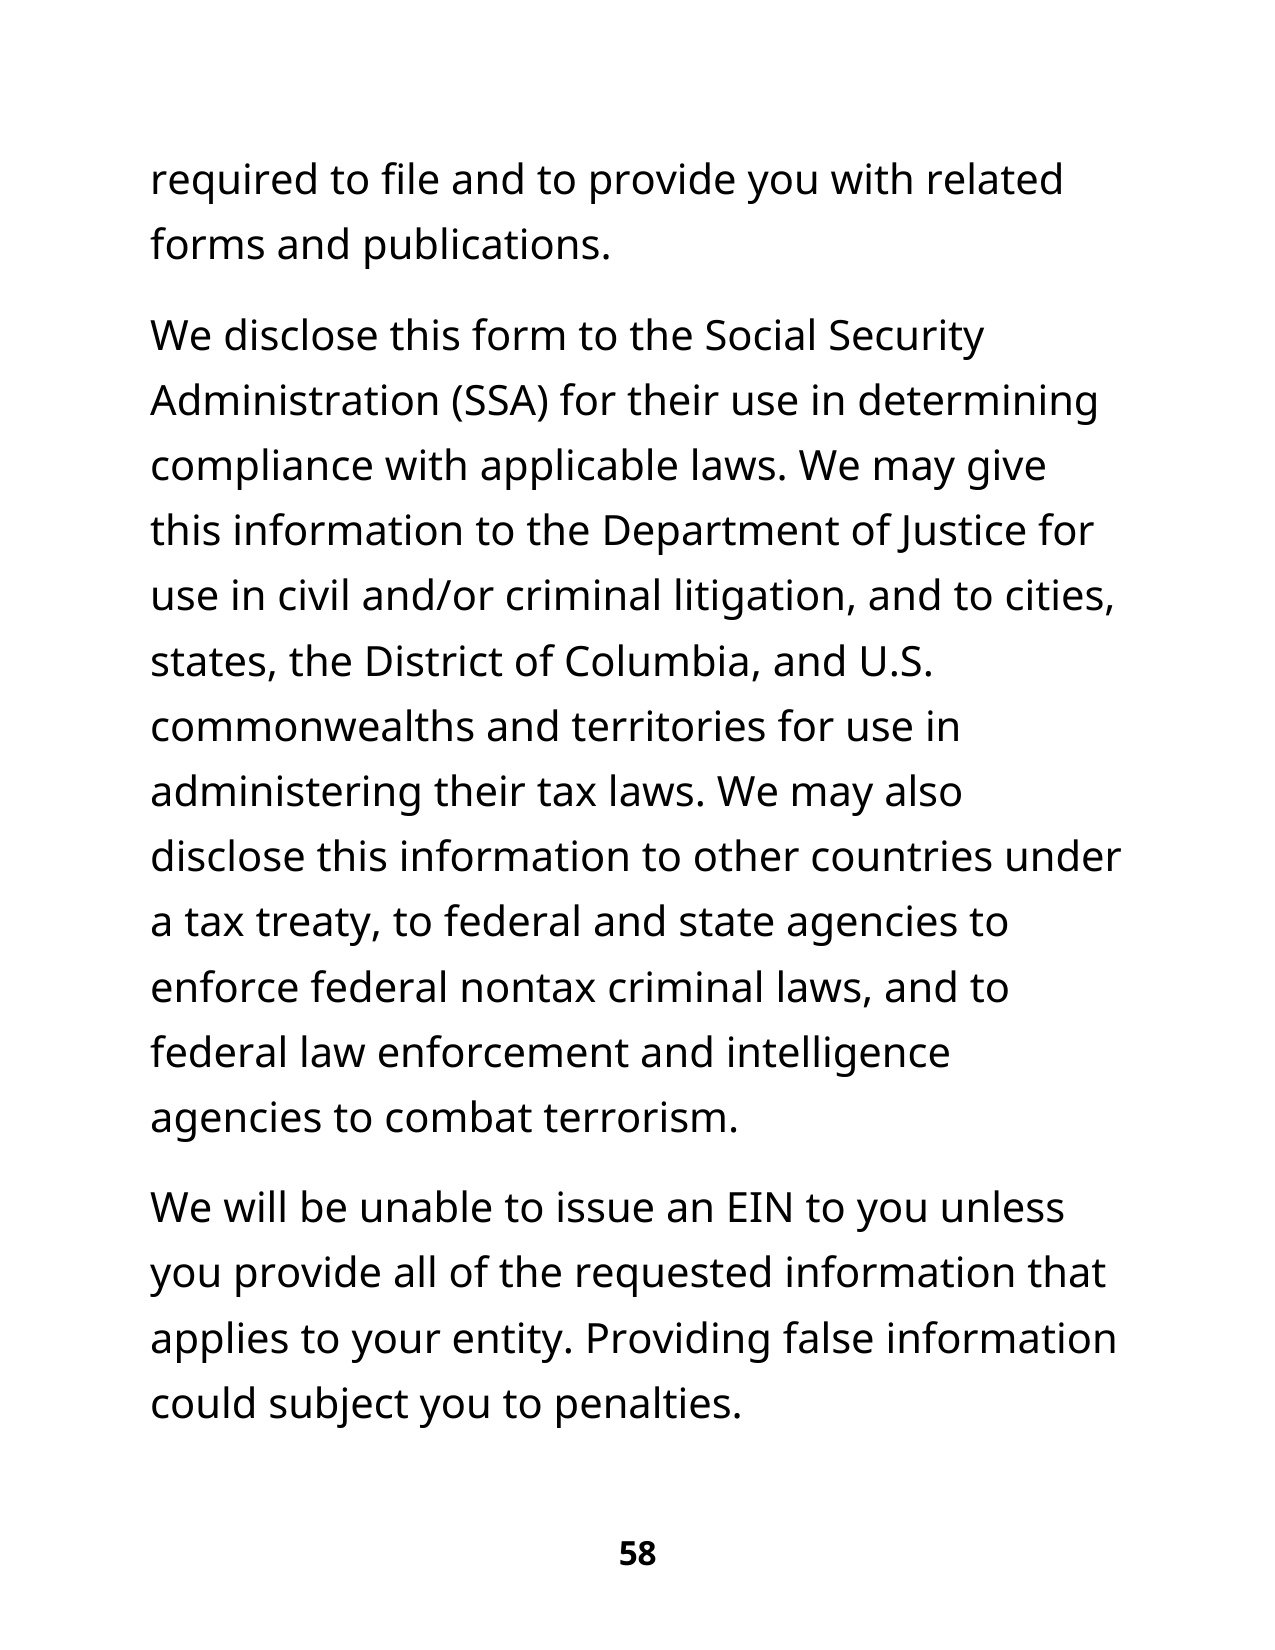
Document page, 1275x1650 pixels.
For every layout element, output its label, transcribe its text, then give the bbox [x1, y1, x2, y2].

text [150, 150, 1125, 272]
text We disclose this form to the Social Security Administration (SSA) for their use in determining compliance with applicable laws. We may give this information to the Department of Justice for use in civil and/or criminal litigation, and to cities, states, the District of Columbia, and U.S. commonwealths and territories for use in administering their tax laws. We may also disclose this information to other countries under a tax treaty, to federal and state agencies to enforce federal nontax criminal laws, and to federal law enforcement and intelligence agencies to combat terrorism. [150, 305, 1125, 1145]
text We will be unable to issue an EIN to you unless you provide all of the requested information that applies to your entity. Providing false information could subject you to penalties. [150, 1178, 1125, 1431]
